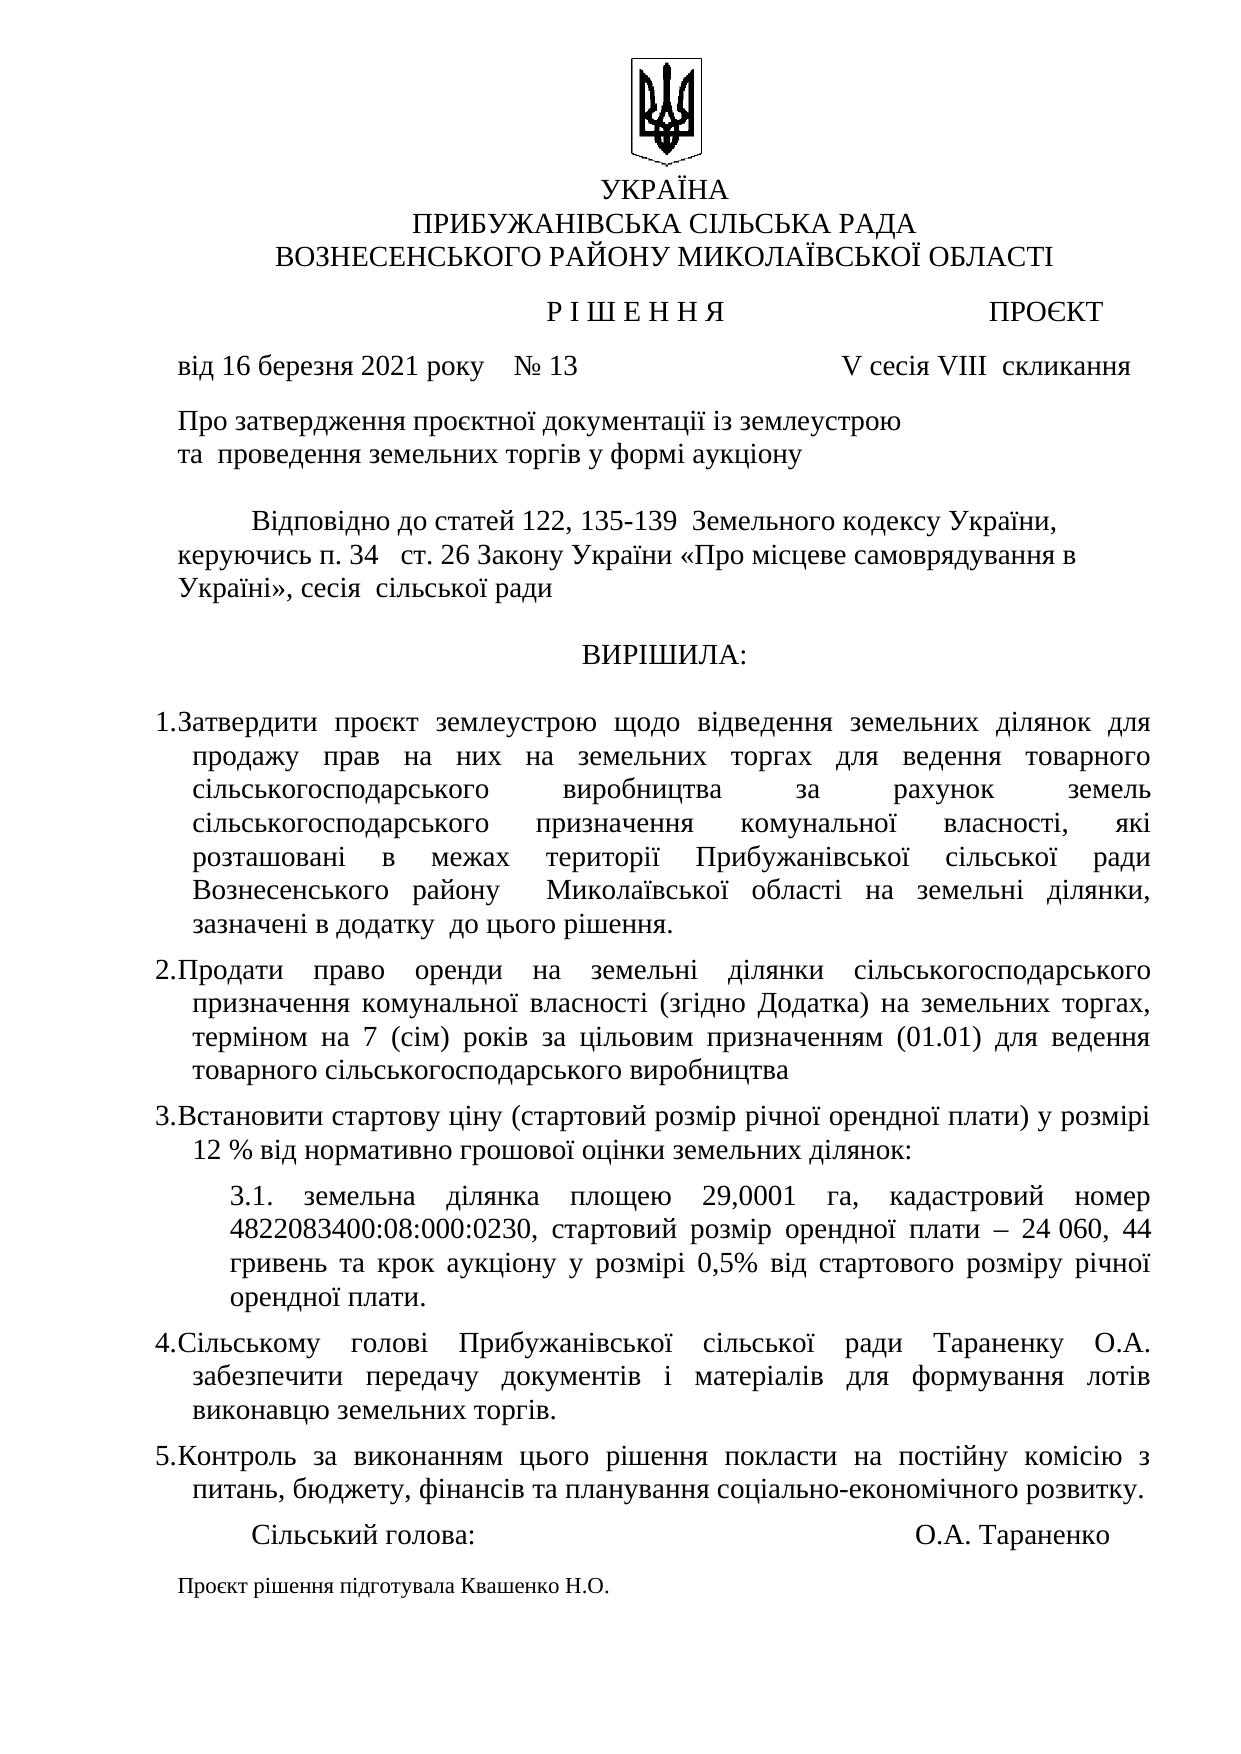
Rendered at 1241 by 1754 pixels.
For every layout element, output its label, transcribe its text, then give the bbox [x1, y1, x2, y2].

text Про затвердження проєктної документації із землеустрою та проведення земельних торгів у формі аукціону [177, 403, 1152, 470]
text ВИРІШИЛА: [177, 637, 1152, 671]
text УКРАЇНА ПРИБУЖАНІВСЬКА СІЛЬСЬКА РАДА ВОЗНЕСЕНСЬКОГО РАЙОНУ МИКОЛАЇВСЬКОЇ ОБЛАСТІ [177, 172, 1152, 273]
text Проєкт рішення підготувала Квашенко Н.О. [177, 1572, 1152, 1598]
list Затвердити проєкт землеустрою щодо відведення земельних ділянок для продажу прав на них на земельних торгах для ведення товарного сільськогосподарського виробництва за рахунок земель сільськогосподарського призначення комунальної власності, які розташовані в межах території Прибужанівської сільської ради Вознесенського району Миколаївської області на земельні ділянки, зазначені в додатку до цього рішення. [155, 704, 1152, 939]
list Продати право оренди на земельні ділянки сільськогосподарського призначення комунальної власності (згідно Додатка) на земельних торгах, терміном на 7 (сім) років за цільовим призначенням (01.01) для ведення товарного сільськогосподарського виробництва [155, 952, 1152, 1086]
text від 16 березня 2021 року № 13 V сесія VІІІ скликання [177, 348, 1152, 382]
list Контроль за виконанням цього рішення покласти на постійну комісію з питань, бюджету, фінансів та планування соціально-економічного розвитку. [155, 1438, 1152, 1505]
list Сільському голові Прибужанівської сільської ради Тараненку О.А. забезпечити передачу документів і матеріалів для формування лотів виконавцю земельних торгів. [155, 1325, 1152, 1425]
text 3.1. земельна ділянка площею 29,0001 га, кадастровий номер 4822083400:08:000:0230, стартовий розмір орендної плати – 24 060, 44 гривень та крок аукціону у розмірі 0,5% від стартового розміру річної орендної плати. [229, 1178, 1152, 1312]
picture [628, 56, 704, 169]
text Р І Ш Е Н Н Я ПРОЄКТ [177, 294, 1152, 327]
text Відповідно до статей 122, 135-139 Земельного кодексу України, керуючись п. 34 ст. 26 Закону України «Про місцеве самоврядування в Україні», сесія сільської ради [177, 503, 1152, 604]
list Встановити стартову ціну (стартовий розмір річної орендної плати) у розмірі 12 % від нормативно грошової оцінки земельних ділянок: [155, 1098, 1152, 1166]
text Сільський голова: О.А. Тараненко [177, 1517, 1152, 1551]
